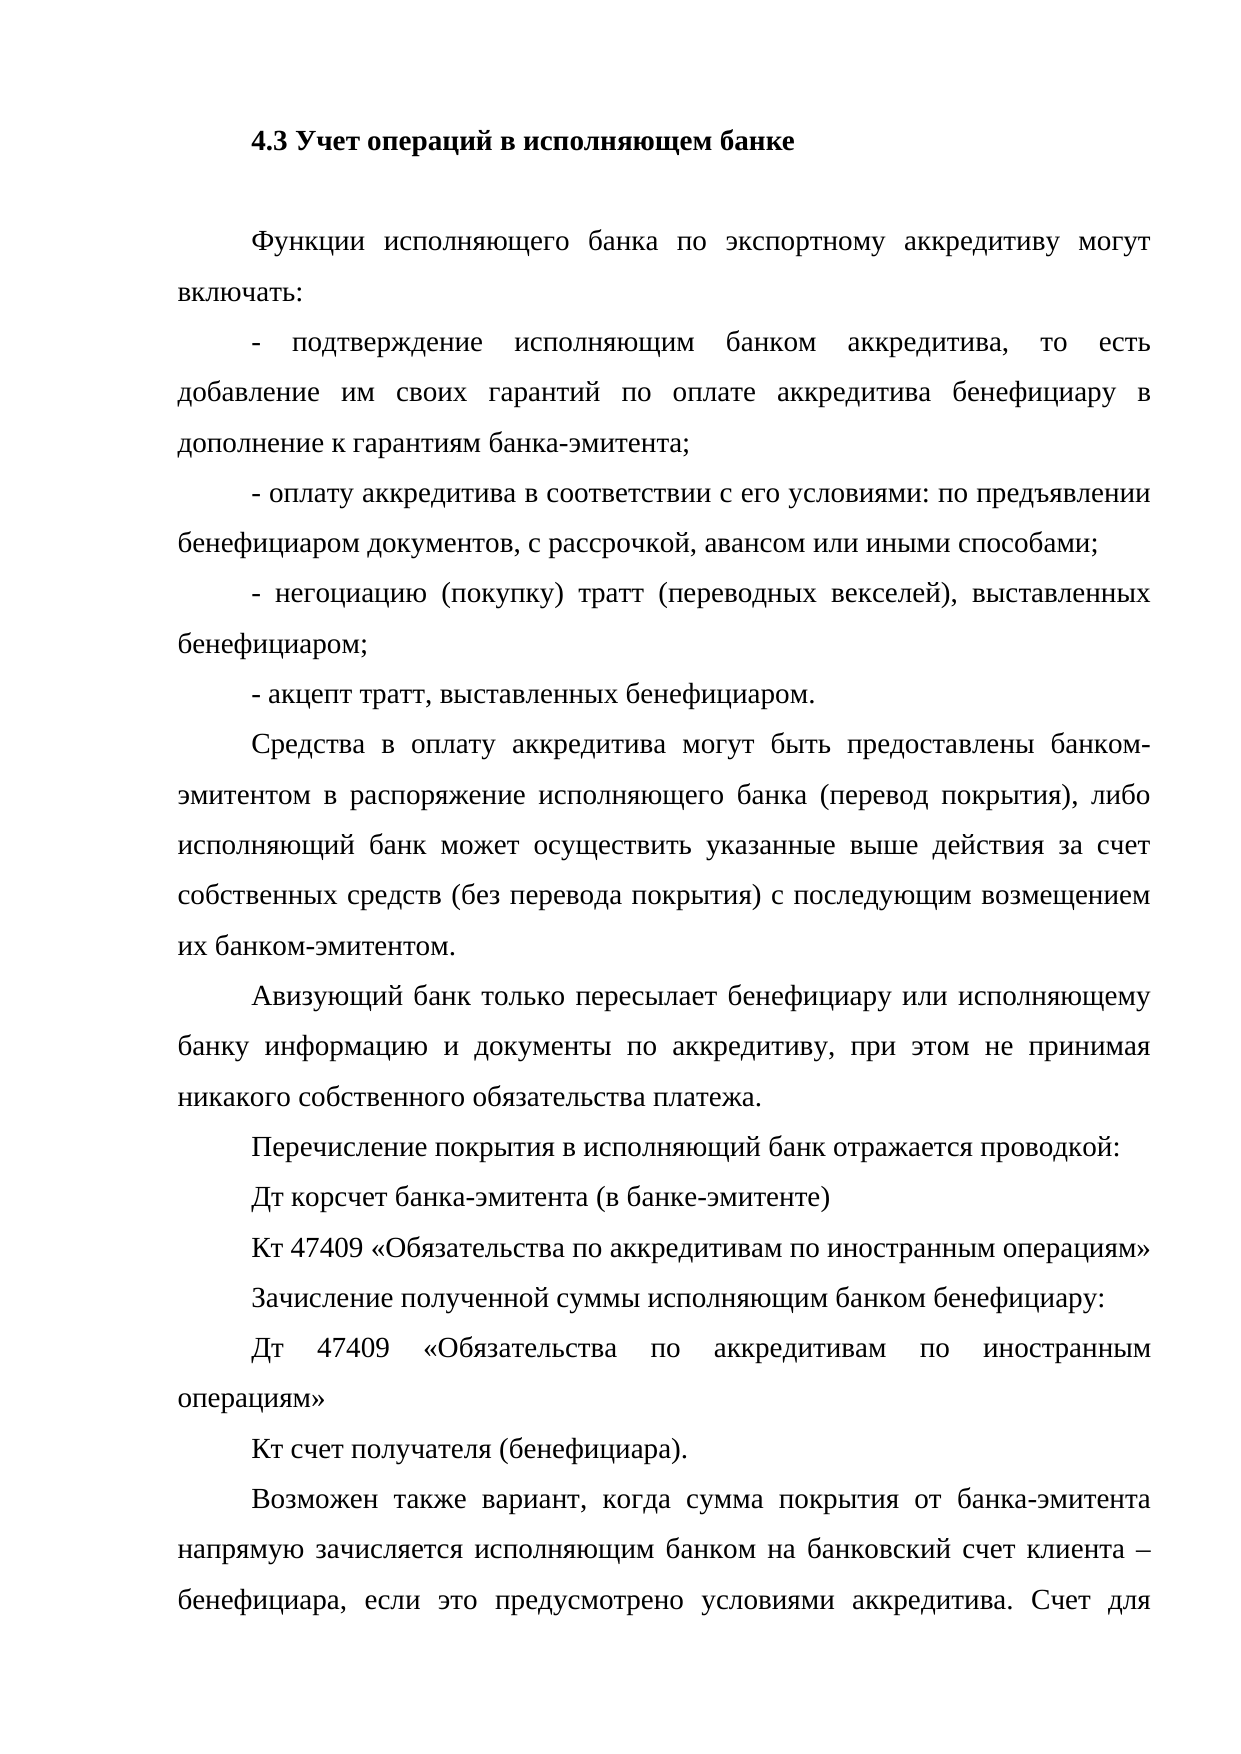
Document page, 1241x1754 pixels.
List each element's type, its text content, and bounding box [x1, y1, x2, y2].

text Дт корсчет банка-эмитента (в банке-эмитенте) [177, 1179, 1152, 1213]
text - оплату аккредитива в соответствии с его условиями: по предъявлении бенефициаром документов, с рассрочкой, авансом или иными способами; [177, 475, 1152, 559]
text Перечисление покрытия в исполняющий банк отражается проводкой: [177, 1129, 1152, 1163]
text Авизующий банк только пересылает бенефициару или исполняющему банку информацию и документы по аккредитиву, при этом не принимая никакого собственного обязательства платежа. [177, 978, 1152, 1112]
text Зачисление полученной суммы исполняющим банком бенефициару: [177, 1280, 1152, 1313]
text Средства в оплату аккредитива могут быть предоставлены банком-эмитентом в распоряжение исполняющего банка (перевод покрытия), либо исполняющий банк может осуществить указанные выше действия за счет собственных средств (без перевода покрытия) с последующим возмещением их банком-эмитентом. [177, 727, 1152, 961]
text Функции исполняющего банка по экспортному аккредитиву могут включать: [177, 223, 1152, 307]
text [177, 1481, 1152, 1615]
text - подтверждение исполняющим банком аккредитива, то есть добавление им своих гарантий по оплате аккредитива бенефициару в дополнение к гарантиям банка-эмитента; [177, 324, 1152, 458]
text Кт счет получателя (бенефициара). [177, 1431, 1152, 1464]
text - акцепт тратт, выставленных бенефициаром. [177, 676, 1152, 710]
text - негоциацию (покупку) тратт (переводных векселей), выставленных бенефициаром; [177, 576, 1152, 659]
text Дт 47409 «Обязательства по аккредитивам по иностранным операциям» [177, 1330, 1152, 1414]
subtitle 4.3 Учет операций в исполняющем банке [177, 123, 1152, 156]
text Кт 47409 «Обязательства по аккредитивам по иностранным операциям» [177, 1230, 1152, 1263]
